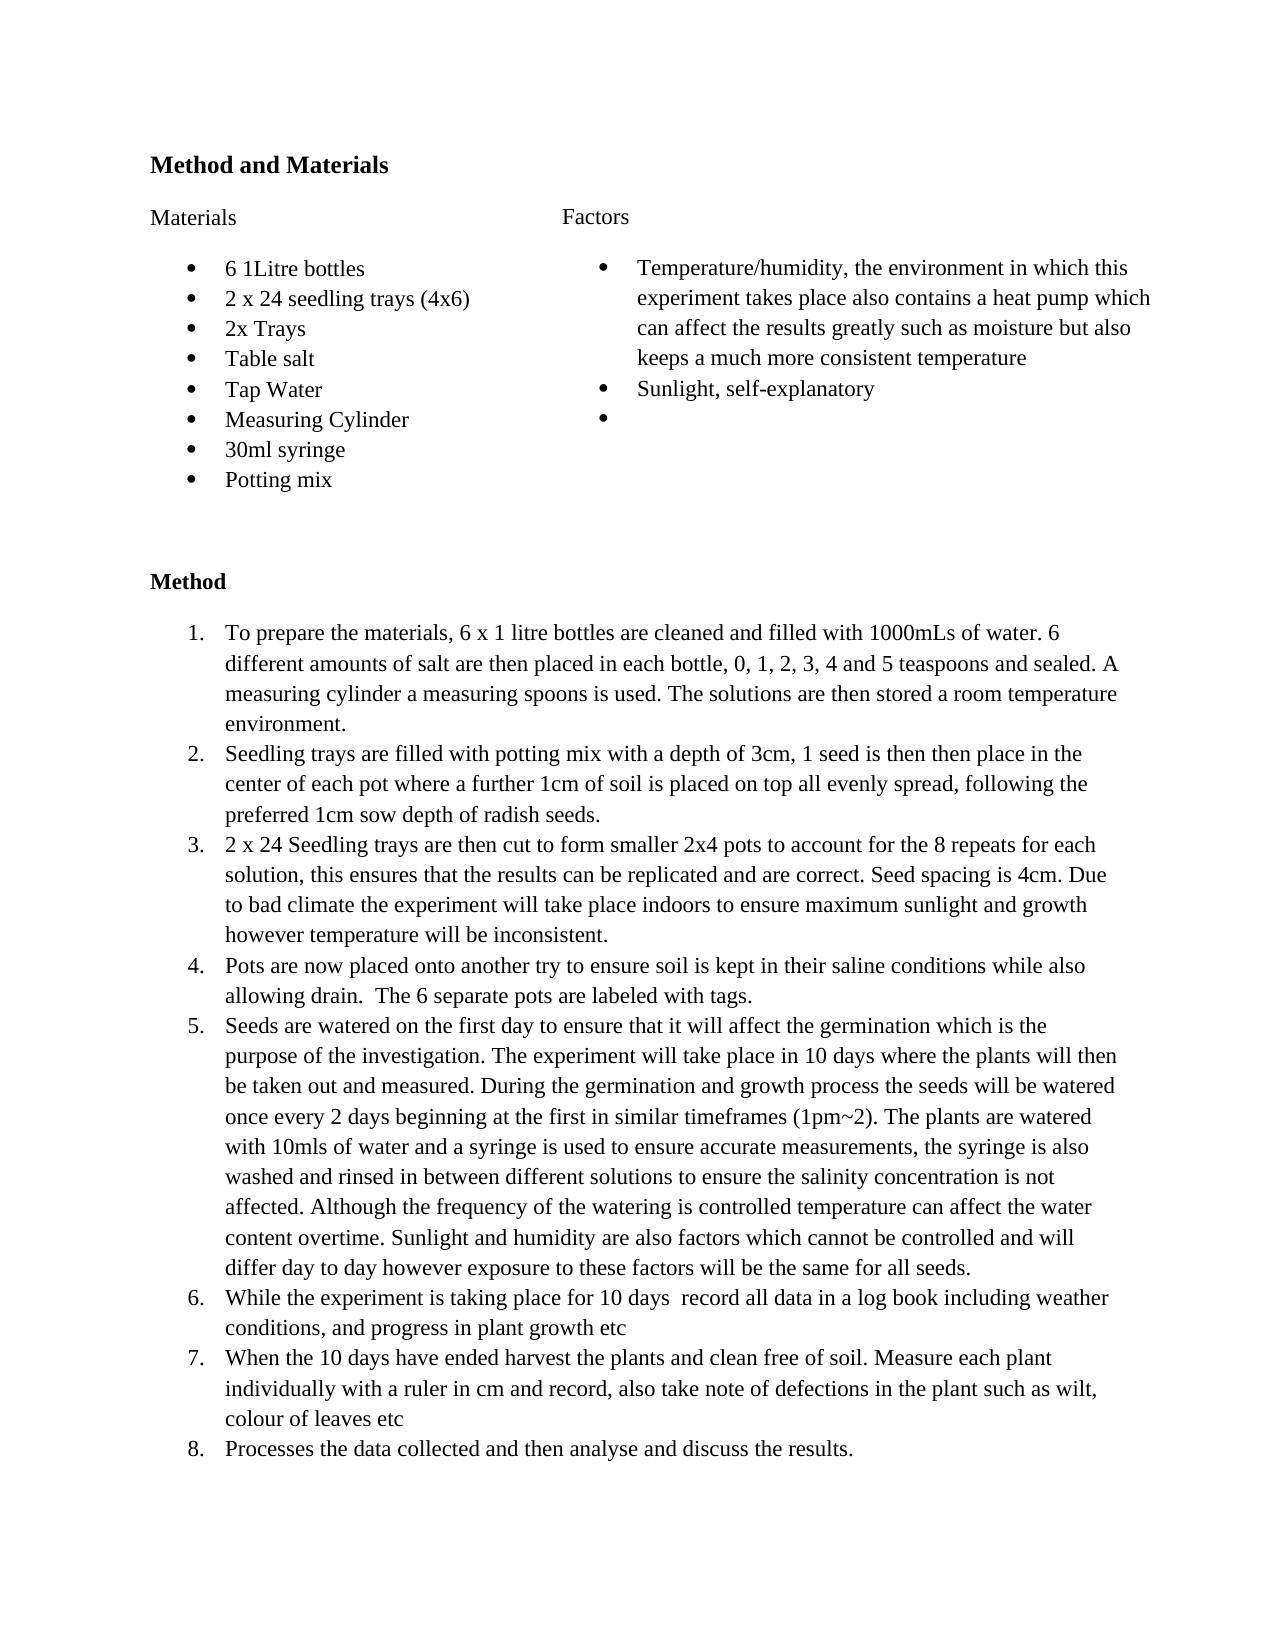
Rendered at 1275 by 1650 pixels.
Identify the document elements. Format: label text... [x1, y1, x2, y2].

list Table salt [187, 346, 546, 372]
list Measuring Cylinder [187, 406, 546, 432]
list Seedling trays are filled with potting mix with a depth of 3cm, 1 seed is then then place in the center of each pot where a further 1cm of soil is placed on top all evenly spread, following the preferred 1cm sow depth of radish seeds. [187, 740, 1125, 827]
list Potting mix [187, 466, 546, 493]
list 6 1Litre bottles [187, 255, 546, 281]
list Seeds are watered on the first day to ensure that it will affect the germination which is the purpose of the investigation. The experiment will take place in 10 days where the plants will then be taken out and measured. During the germination and growth process the seeds will be watered once every 2 days beginning at the first in similar timeframes (1pm~2). The plants are watered with 10mls of water and a syringe is used to ensure accurate measurements, the syringe is also washed and rinsed in between different solutions to ensure the salinity concentration is not affected. Although the frequency of the watering is controlled temperature can affect the water content overtime. Sunlight and humidity are also factors which cannot be controlled and will differ day to day however exposure to these factors will be the same for all seeds. [187, 1012, 1125, 1280]
list 2 x 24 seedling trays (4x6) [187, 285, 546, 311]
list Pots are now placed onto another try to ensure soil is kept in their saline conditions while also allowing drain. The 6 separate pots are labeled with tags. [187, 952, 1125, 1008]
list When the 10 days have ended harvest the plants and clean free of soil. Measure each plant individually with a ruler in cm and record, also take note of defections in the plant such as wilt, colour of leaves etc [187, 1344, 1125, 1431]
list Processes the data collected and then analyse and discuss the results. [187, 1435, 1125, 1461]
list 2 x 24 Seedling trays are then cut to form smaller 2x4 pots to account for the 8 repeats for each solution, this ensures that the results can be replicated and are correct. Seed spacing is 4cm. Due to bad climate the experiment will take place indoors to ensure maximum sunlight and growth however temperature will be inconsistent. [187, 831, 1125, 948]
list Tap Water [187, 376, 546, 402]
list To prepare the materials, 6 x 1 litre bottles are cleaned and filled with 1000mLs of water. 6 different amounts of salt are then placed in each bottle, 0, 1, 2, 3, 4 and 5 teaspoons and sealed. A measuring cylinder a measuring spoons is used. The solutions are then stored a room temperature environment. [187, 619, 1125, 736]
list While the experiment is taking place for 10 days record all data in a log book including weather conditions, and progress in plant growth etc [187, 1284, 1125, 1341]
list Method and Materials [150, 150, 1125, 179]
text Method [150, 568, 1125, 595]
list 2x Trays [187, 315, 546, 342]
list 30ml syringe [187, 436, 546, 462]
text Materials [150, 204, 546, 230]
